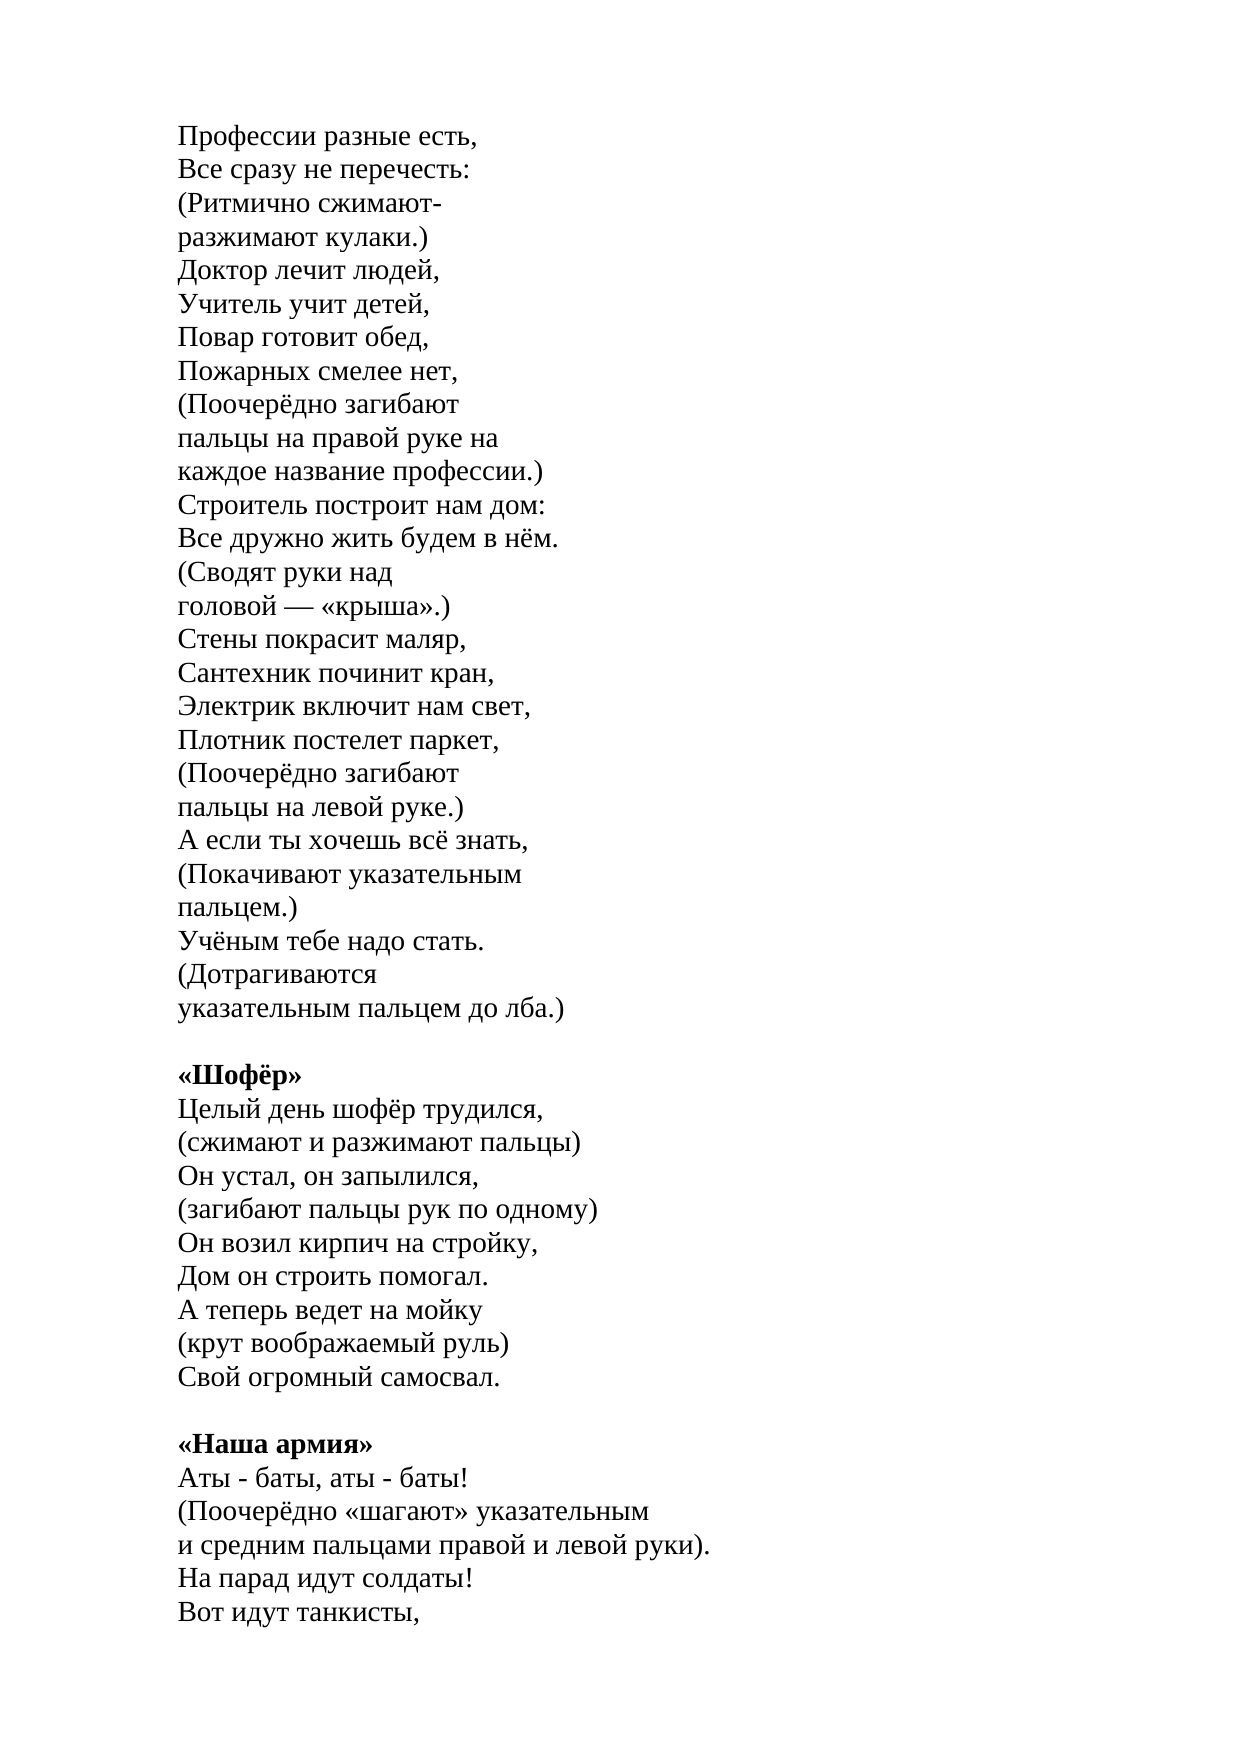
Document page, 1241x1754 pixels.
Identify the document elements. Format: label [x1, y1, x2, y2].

text [177, 118, 1152, 1627]
